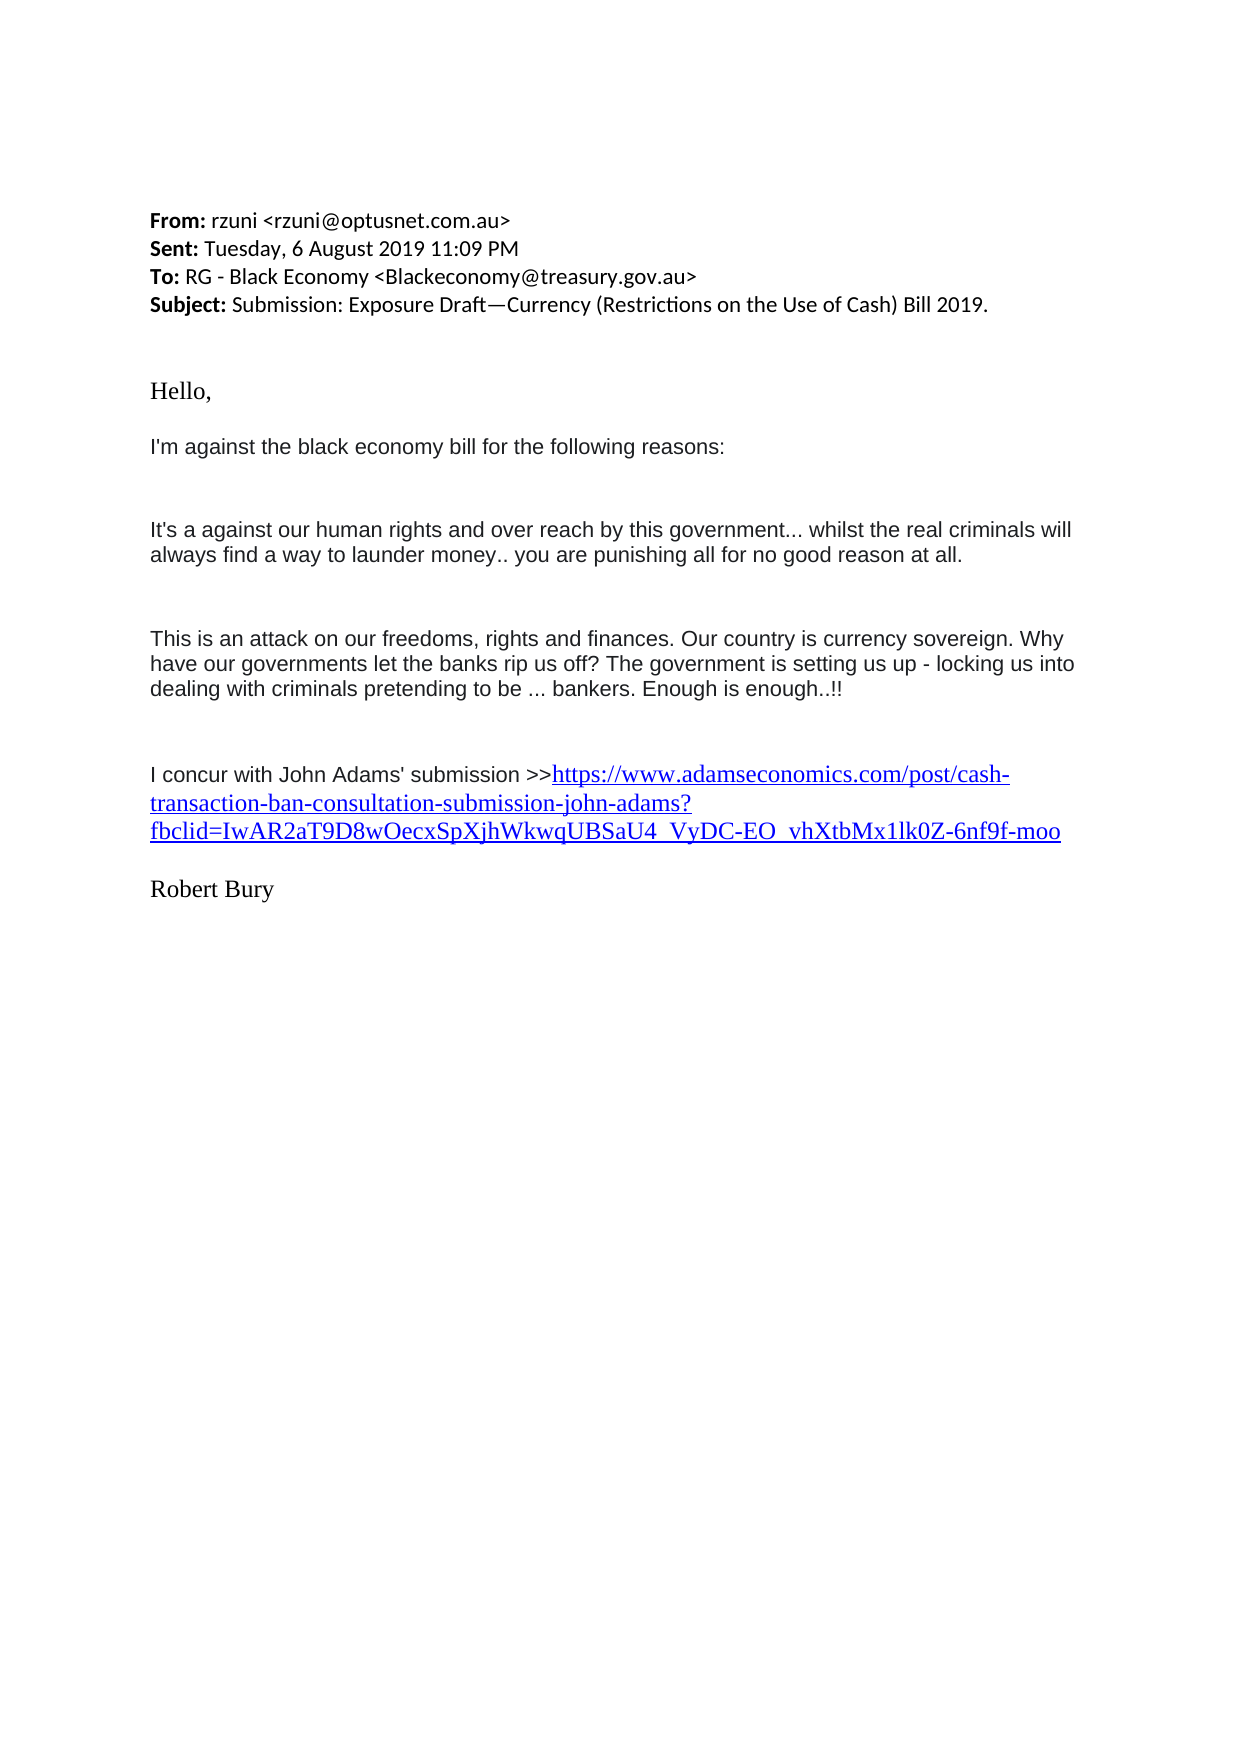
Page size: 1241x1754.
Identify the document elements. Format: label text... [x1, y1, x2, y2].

text Robert Bury [150, 874, 1090, 932]
text From: rzuni <rzuni@optusnet.com.au> Sent: Tuesday, 6 August 2019 11:09 PM To: RG - Black Economy <Blackeconomy@treasury.gov.au> Subject: Submission: Exposure Draft—Currency (Restrictions on the Use of Cash) Bill 2019. [150, 206, 1090, 318]
text I concur with John Adams' submission >>https://www.adamseconomics.com/post/cash-transaction-ban-consultation-submission-john-adams?fbclid=IwAR2aT9D8wOecxSpXjhWkwqUBSaU4_VyDC-EO_vhXtbMx1lk0Z-6nf9f-moo [150, 730, 1090, 845]
text It's a against our human rights and over reach by this government... whilst the real criminals will always find a way to launder money.. you are punishing all for no good reason at all. [150, 517, 1090, 567]
text This is an attack on our freedoms, rights and finances. Our country is currency sovereign. Why have our governments let the banks rip us off? The government is setting us up - locking us into dealing with criminals pretending to be ... bankers. Enough is enough..!! [150, 597, 1090, 701]
text I'm against the black economy bill for the following reasons: [150, 434, 1090, 488]
text Hello, [150, 376, 1090, 405]
